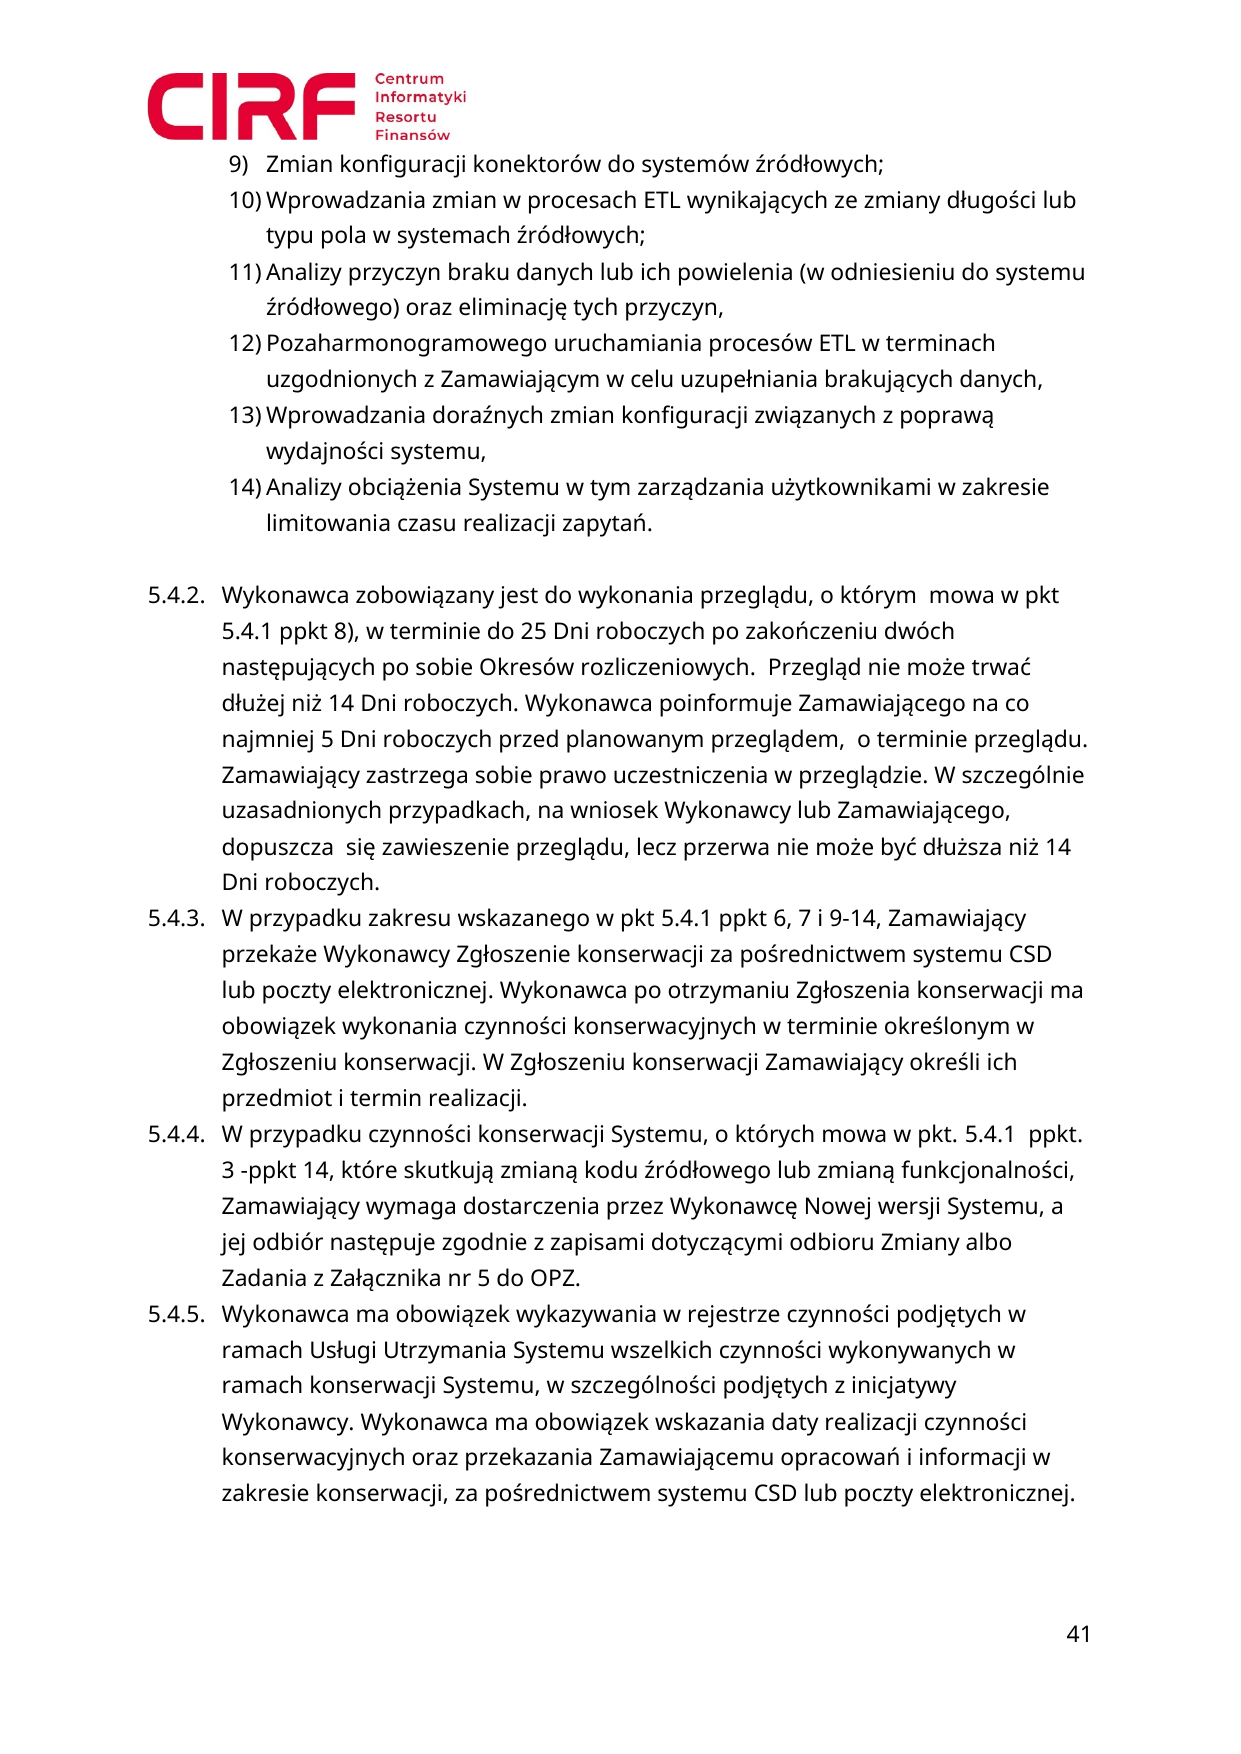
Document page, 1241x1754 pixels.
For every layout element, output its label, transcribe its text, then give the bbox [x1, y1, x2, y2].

list Wykonawca ma obowiązek wykazywania w rejestrze czynności podjętych w ramach Usługi Utrzymania Systemu wszelkich czynności wykonywanych w ramach konserwacji Systemu, w szczególności podjętych z inicjatywy Wykonawcy. Wykonawca ma obowiązek wskazania daty realizacji czynności konserwacyjnych oraz przekazania Zamawiającemu opracowań i informacji w zakresie konserwacji, za pośrednictwem systemu CSD lub poczty elektronicznej. [148, 1298, 1093, 1508]
list Pozaharmonogramowego uruchamiania procesów ETL w terminach uzgodnionych z Zamawiającym w celu uzupełniania brakujących danych, [228, 327, 1093, 394]
list Wprowadzania doraźnych zmian konfiguracji związanych z poprawą wydajności systemu, [228, 399, 1093, 466]
list W przypadku zakresu wskazanego w pkt 5.4.1 ppkt 6, 7 i 9-14, Zamawiający przekaże Wykonawcy Zgłoszenie konserwacji za pośrednictwem systemu CSD lub poczty elektronicznej. Wykonawca po otrzymaniu Zgłoszenia konserwacji ma obowiązek wykonania czynności konserwacyjnych w terminie określonym w Zgłoszeniu konserwacji. W Zgłoszeniu konserwacji Zamawiający określi ich przedmiot i termin realizacji. [148, 902, 1093, 1113]
list Wykonawca zobowiązany jest do wykonania przeglądu, o którym mowa w pkt 5.4.1 ppkt 8), w terminie do 25 Dni roboczych po zakończeniu dwóch następujących po sobie Okresów rozliczeniowych. Przegląd nie może trwać dłużej niż 14 Dni roboczych. Wykonawca poinformuje Zamawiającego na co najmniej 5 Dni roboczych przed planowanym przeglądem, o terminie przeglądu. Zamawiający zastrzega sobie prawo uczestniczenia w przeglądzie. W szczególnie uzasadnionych przypadkach, na wniosek Wykonawcy lub Zamawiającego, dopuszcza się zawieszenie przeglądu, lecz przerwa nie może być dłuższa niż 14 Dni roboczych. [148, 579, 1093, 898]
picture [147, 73, 466, 140]
list W przypadku czynności konserwacji Systemu, o których mowa w pkt. 5.4.1 ppkt. 3 -ppkt 14, które skutkują zmianą kodu źródłowego lub zmianą funkcjonalności, Zamawiający wymaga dostarczenia przez Wykonawcę Nowej wersji Systemu, a jej odbiór następuje zgodnie z zapisami dotyczącymi odbioru Zmiany albo Zadania z Załącznika nr 5 do OPZ. [148, 1118, 1093, 1293]
list Wprowadzania zmian w procesach ETL wynikających ze zmiany długości lub typu pola w systemach źródłowych; [228, 183, 1093, 251]
list Analizy obciążenia Systemu w tym zarządzania użytkownikami w zakresie limitowania czasu realizacji zapytań. [228, 471, 1093, 538]
list Analizy przyczyn braku danych lub ich powielenia (w odniesieniu do systemu źródłowego) oraz eliminację tych przyczyn, [228, 255, 1093, 323]
list Zmian konfiguracji konektorów do systemów źródłowych; [228, 148, 1093, 179]
